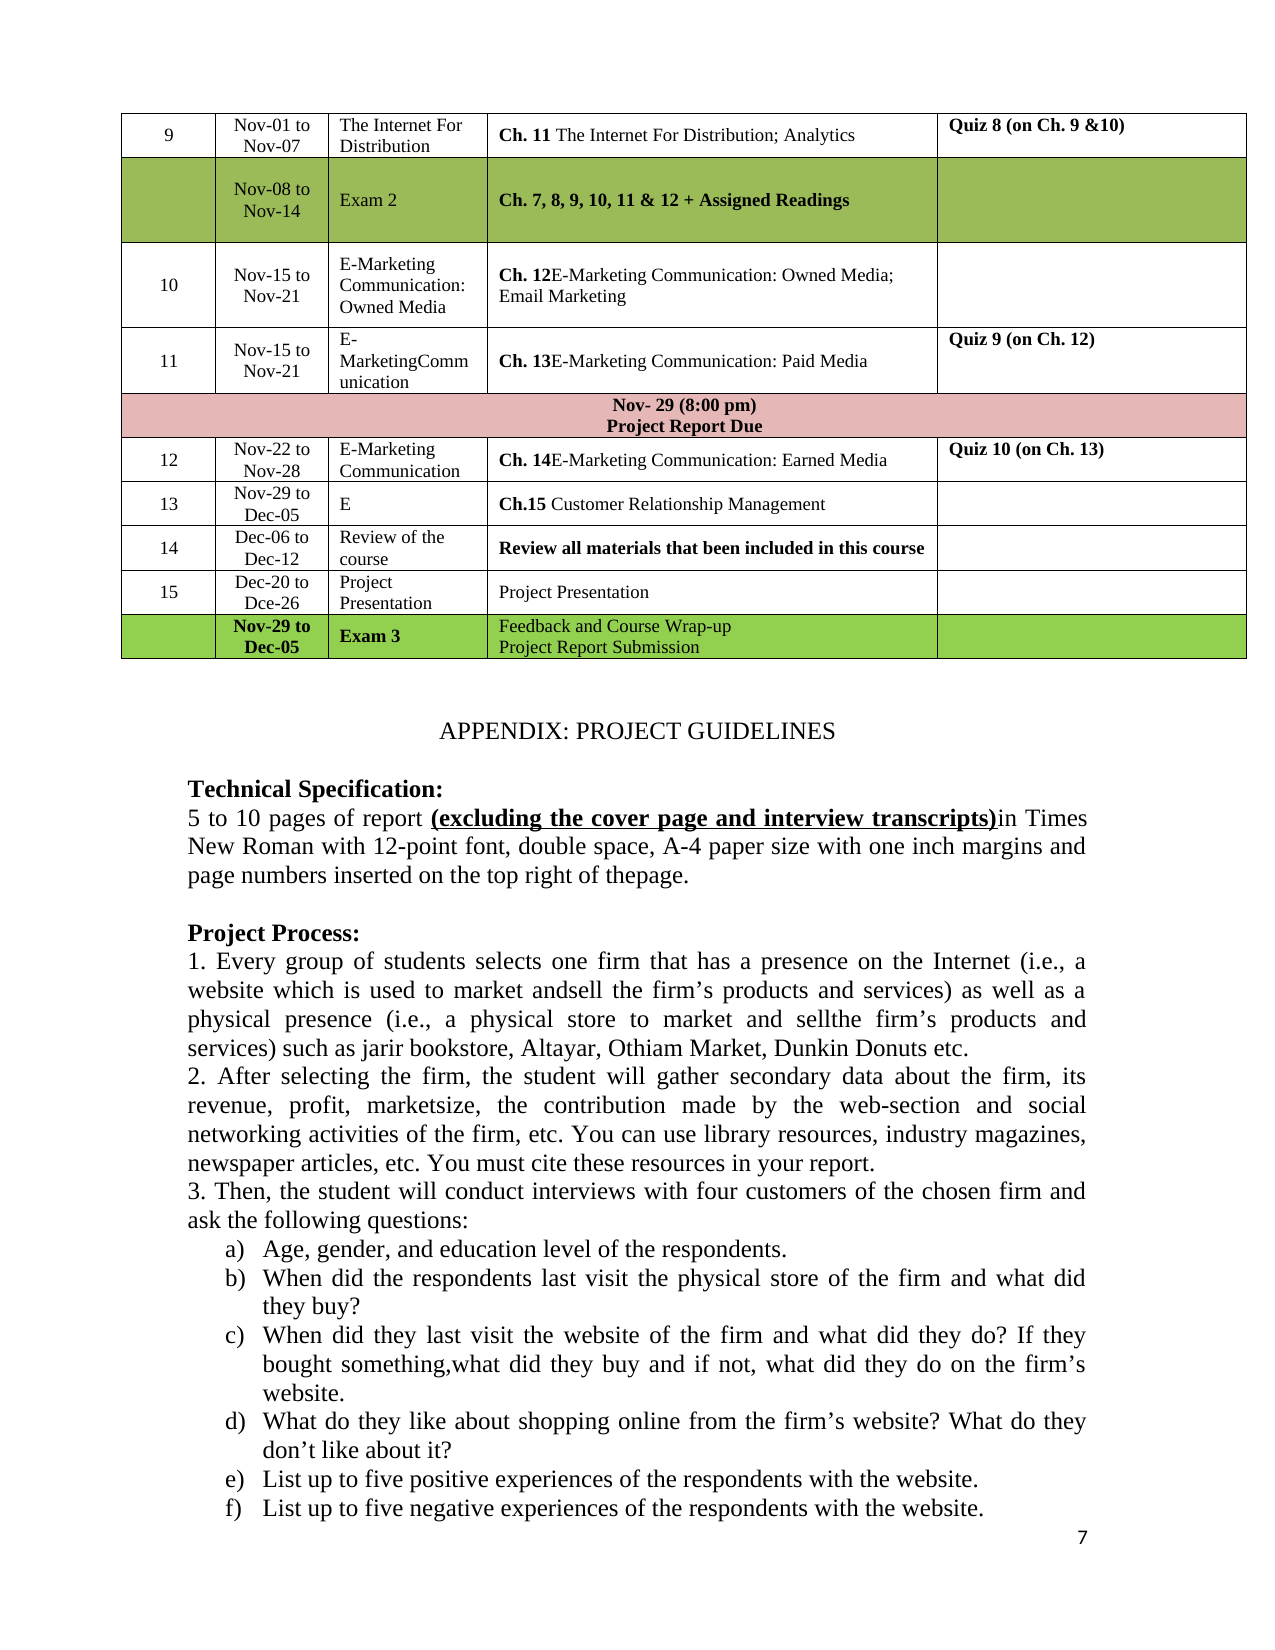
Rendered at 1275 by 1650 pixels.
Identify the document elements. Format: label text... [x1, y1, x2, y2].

table_cell Exam 2 [329, 158, 487, 242]
table_cell Dec-20 to Dce-26 [216, 571, 328, 614]
table_cell Nov-22 to Nov-28 [216, 438, 328, 481]
table_cell Quiz 10 (on Ch. 13) [938, 438, 1246, 481]
list List up to five positive experiences of the respondents with the website. [225, 1464, 1087, 1493]
table_cell Ch. 12E-Marketing Communication: Owned Media; Email Marketing [488, 243, 937, 327]
list When did the respondents last visit the physical store of the firm and what did they buy? [225, 1263, 1087, 1320]
table_cell E-Marketing Communication [329, 438, 487, 481]
table_cell Dec-06 to Dec-12 [216, 526, 328, 569]
text APPENDIX: PROJECT GUIDELINES [187, 716, 1087, 745]
table_cell Nov- 29 (8:00 pm) Project Report Due [122, 394, 1246, 437]
table_cell Feedback and Course Wrap-up Project Report Submission [488, 615, 937, 658]
text 5 to 10 pages of report (excluding the cover page and interview transcripts)in Times New Roman with 12-point font, double space, A-4 paper size with one inch margins and page numbers inserted on the top right of thepage. [187, 803, 1087, 889]
table_cell E-Marketing Communication: Owned Media [329, 243, 487, 327]
table_cell Ch. 14E-Marketing Communication: Earned Media [488, 438, 937, 481]
table_cell [122, 615, 215, 658]
list What do they like about shopping online from the firm’s website? What do they don’t like about it? [225, 1406, 1087, 1464]
table_cell Nov-29 to Dec-05 [216, 615, 328, 658]
table_cell Nov-01 to Nov-07 [216, 114, 328, 157]
text 1. Every group of students selects one firm that has a presence on the Internet (i.e., a website which is used to market andsell the firm’s products and services) as well as a physical presence (i.e., a physical store to market and sellthe firm’s products and services) such as jarir bookstore, Altayar, Othiam Market, Dunkin Donuts etc. [187, 946, 1087, 1061]
text 2. After selecting the firm, the student will gather secondary data about the firm, its revenue, profit, marketsize, the contribution made by the web-section and social networking activities of the firm, etc. You can use library resources, industry magazines, newspaper articles, etc. You must cite these resources in your report. [187, 1061, 1087, 1176]
table_cell [938, 158, 1246, 242]
table_cell 13 [122, 482, 215, 525]
table_cell 14 [122, 526, 215, 569]
table_cell 12 [122, 438, 215, 481]
table_cell 11 [122, 328, 215, 393]
table_cell Quiz 9 (on Ch. 12) [938, 328, 1246, 393]
table_cell Nov-15 to Nov-21 [216, 328, 328, 393]
text Project Process: [187, 918, 1087, 946]
table_cell E-MarketingCommunication [329, 328, 487, 393]
table_cell Ch. 7, 8, 9, 10, 11 & 12 + Assigned Readings [488, 158, 937, 242]
table_cell 9 [122, 114, 215, 157]
list Age, gender, and education level of the respondents. [225, 1234, 1087, 1263]
table_cell [938, 571, 1246, 614]
table_cell Ch. 13E-Marketing Communication: Paid Media [488, 328, 937, 393]
table_cell Project Presentation [329, 571, 487, 614]
table_cell 15 [122, 571, 215, 614]
list List up to five negative experiences of the respondents with the website. [225, 1493, 1087, 1521]
table_cell Quiz 8 (on Ch. 9 &10) [938, 114, 1246, 157]
list When did they last visit the website of the firm and what did they do? If they bought something,what did they buy and if not, what did they do on the firm’s website. [225, 1320, 1087, 1406]
table_cell [938, 243, 1246, 327]
table_cell [938, 526, 1246, 569]
table_cell The Internet For Distribution [329, 114, 487, 157]
table_cell [122, 158, 215, 242]
table_cell [938, 615, 1246, 658]
table_cell E [329, 482, 487, 525]
table_cell Exam 3 [329, 615, 487, 658]
text 3. Then, the student will conduct interviews with four customers of the chosen firm and ask the following questions: [187, 1176, 1087, 1234]
table_cell Nov-08 to Nov-14 [216, 158, 328, 242]
table_cell 10 [122, 243, 215, 327]
table_cell Nov-15 to Nov-21 [216, 243, 328, 327]
table_cell Ch.15 Customer Relationship Management [488, 482, 937, 525]
table_cell Ch. 11 The Internet For Distribution; Analytics [488, 114, 937, 157]
table_cell Review of the course [329, 526, 487, 569]
table_cell Review all materials that been included in this course [488, 526, 937, 569]
table_cell Project Presentation [488, 571, 937, 614]
table_cell [938, 482, 1246, 525]
text Technical Specification: [187, 774, 1087, 803]
table_cell Nov-29 to Dec-05 [216, 482, 328, 525]
